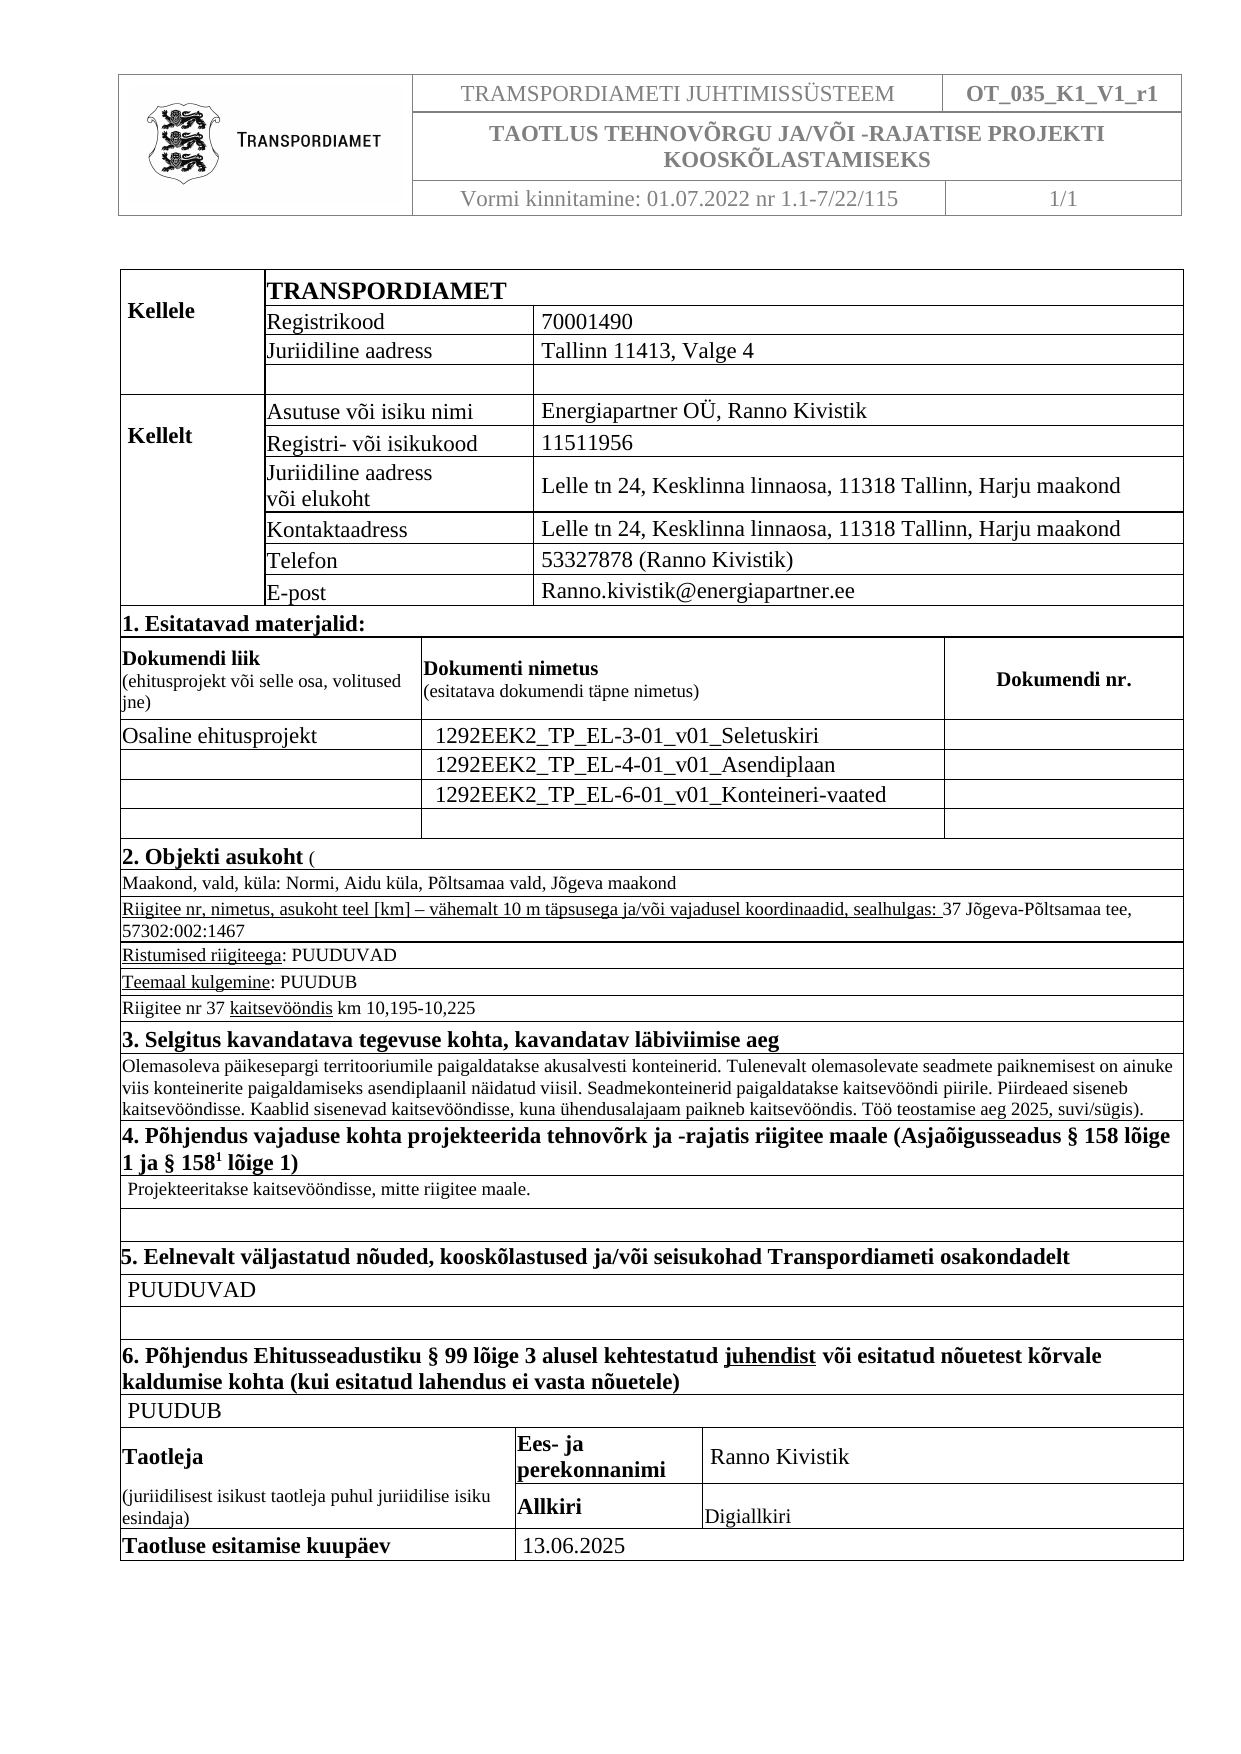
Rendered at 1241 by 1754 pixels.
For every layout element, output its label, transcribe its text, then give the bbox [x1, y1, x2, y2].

table_cell 11511956 [534, 426, 1183, 456]
table_cell 6. Põhjendus Ehitusseadustiku § 99 lõige 3 alusel kehtestatud juhendist või esitatud nõuetest kõrvale kaldumise kohta (kui esitatud lahendus ei vasta nõuetele) [121, 1340, 1183, 1394]
table_cell Ranno Kivistik [703, 1428, 1183, 1482]
table_cell Riigitee nr 37 kaitsevööndis km 10,195-10,225 [121, 996, 1183, 1021]
table_cell Taotluse esitamise kuupäev [121, 1529, 515, 1559]
table_cell Projekteeritakse kaitsevööndisse, mitte riigitee maale. [121, 1176, 1183, 1208]
table_cell [422, 809, 944, 838]
table_header TRANSPORDIAMET [266, 270, 1183, 304]
table_cell Dokumendi liik (ehitusprojekt või selle osa, volitused jne) [121, 638, 421, 719]
table_cell Tallinn 11413, Valge 4 [534, 335, 1183, 364]
table_cell Allkiri [516, 1484, 702, 1528]
table_cell Olemasoleva päikesepargi territooriumile paigaldatakse akusalvesti konteinerid. Tulenevalt olemasolevate seadmete paiknemisest on ainuke viis konteinerite paigaldamiseks asendiplaanil näidatud viisil. Seadmekonteinerid paigaldatakse kaitsevööndi piirile. Piirdeaed siseneb kaitsevööndisse. Kaablid sisenevad kaitsevööndisse, kuna ühendusalajaam paikneb kaitsevööndis. Töö teostamise aeg 2025, suvi/sügis). [121, 1054, 1183, 1120]
table_cell Registri- või isikukood [266, 426, 533, 456]
table_cell [945, 809, 1183, 838]
table_cell Riigitee nr, nimetus, asukoht teel [km] – vähemalt 10 m täpsusega ja/või vajadusel koordinaadid, sealhulgas: 37 Jõgeva-Põltsamaa tee, 57302:002:1467 [121, 897, 1183, 941]
table_cell Energiapartner OÜ, Ranno Kivistik [534, 395, 1183, 425]
table_cell Digiallkiri [703, 1484, 1183, 1528]
table_cell Ranno.kivistik@energiapartner.ee [534, 575, 1183, 605]
picture [129, 85, 402, 204]
table_cell [121, 750, 421, 778]
table_cell Taotleja [121, 1428, 515, 1482]
table_header Kellele [121, 270, 264, 393]
table_cell 1292EEK2_TP_EL-3-01_v01_Seletuskiri [422, 720, 944, 749]
table_cell Juriidiline aadress [266, 335, 533, 364]
table_cell [534, 365, 1183, 393]
table_cell Lelle tn 24, Kesklinna linnaosa, 11318 Tallinn, Harju maakond [534, 513, 1183, 543]
table_cell [121, 1307, 1183, 1339]
table_cell [945, 780, 1183, 808]
table_cell [121, 780, 421, 808]
table_cell Teemaal kulgemine: PUUDUB [121, 969, 1183, 994]
table_cell 4. Põhjendus vajaduse kohta projekteerida tehnovõrk ja -rajatis riigitee maale (Asjaõigusseadus § 158 lõige 1 ja § 1581 lõige 1) [121, 1121, 1183, 1175]
table_cell Juriidiline aadress või elukoht [266, 457, 533, 511]
table_cell 70001490 [534, 306, 1183, 334]
table_cell 53327878 (Ranno Kivistik) [534, 544, 1183, 574]
table_cell [945, 720, 1183, 749]
table_cell Dokumenti nimetus (esitatava dokumendi täpne nimetus) [422, 638, 944, 719]
table_cell 5. Eelnevalt väljastatud nõuded, kooskõlastused ja/või seisukohad Transpordiameti osakondadelt [121, 1242, 1183, 1273]
table_cell Registrikood [266, 306, 533, 334]
table_cell 3. Selgitus kavandatava tegevuse kohta, kavandatav läbiviimise aeg [121, 1022, 1183, 1052]
table_cell Dokumendi nr. [945, 638, 1183, 719]
table_cell Ristumised riigiteega: PUUDUVAD [121, 943, 1183, 968]
table_cell 13.06.2025 [516, 1529, 1183, 1559]
table_cell 1. Esitatavad materjalid: [121, 606, 1183, 636]
table_cell PUUDUB [121, 1395, 1183, 1427]
table_cell Asutuse või isiku nimi [266, 395, 533, 425]
table_cell Telefon [266, 544, 533, 574]
table_cell [121, 809, 421, 838]
table_cell [121, 1209, 1183, 1241]
table_cell Kontaktaadress [266, 513, 533, 543]
table_cell [266, 365, 533, 393]
table_cell PUUDUVAD [121, 1275, 1183, 1306]
table_cell E-post [266, 575, 533, 605]
table_cell Maakond, vald, küla: Normi, Aidu küla, Põltsamaa vald, Jõgeva maakond [121, 870, 1183, 896]
table_cell [945, 750, 1183, 778]
table_cell Ees- ja perekonnanimi [516, 1428, 702, 1482]
table_cell Osaline ehitusprojekt [121, 720, 421, 749]
table_cell (juriidilisest isikust taotleja puhul juriidilise isiku esindaja) [121, 1483, 515, 1528]
table_cell 2. Objekti asukoht ( [121, 839, 1183, 869]
table_cell 1292EEK2_TP_EL-6-01_v01_Konteineri-vaated [422, 780, 944, 808]
table_cell Kellelt [121, 395, 264, 605]
table_cell 1292EEK2_TP_EL-4-01_v01_Asendiplaan [422, 750, 944, 778]
table_cell Lelle tn 24, Kesklinna linnaosa, 11318 Tallinn, Harju maakond [534, 457, 1183, 511]
